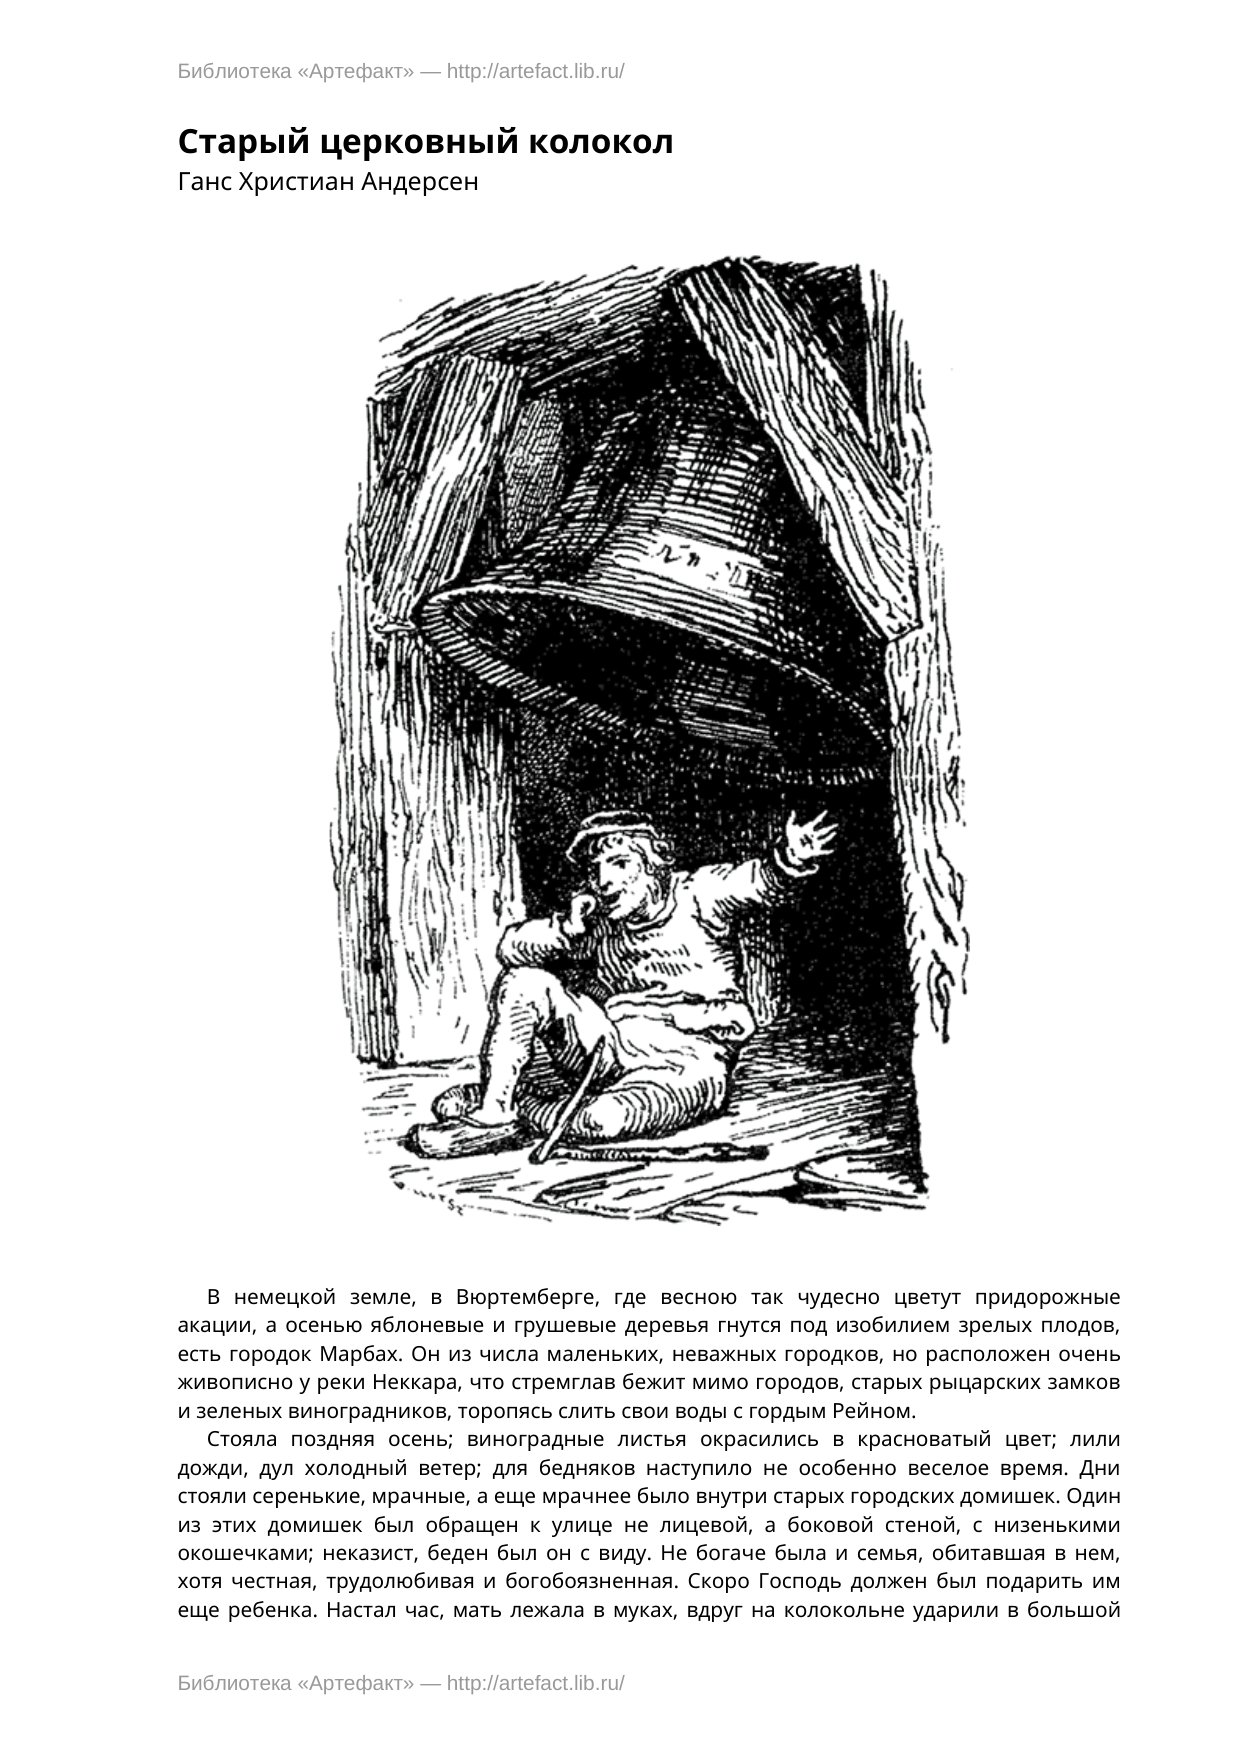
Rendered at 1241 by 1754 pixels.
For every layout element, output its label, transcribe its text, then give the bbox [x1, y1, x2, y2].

text В немецкой земле, в Вюртемберге, где весною так чудесно цветут придорожные акации, а осенью яблоневые и грушевые деревья гнутся под изобилием зрелых плодов, есть городок Марбах. Он из числа маленьких, неважных городков, но расположен очень живописно у реки Неккара, что стремглав бежит мимо городов, старых рыцарских замков и зеленых виноградников, торопясь слить свои воды с гордым Рейном. [177, 1282, 1122, 1424]
picture [329, 254, 970, 1226]
subtitle Старый церковный колокол [177, 118, 1122, 163]
text Ганс Христиан Андерсен [177, 163, 1122, 198]
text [177, 1424, 1122, 1623]
